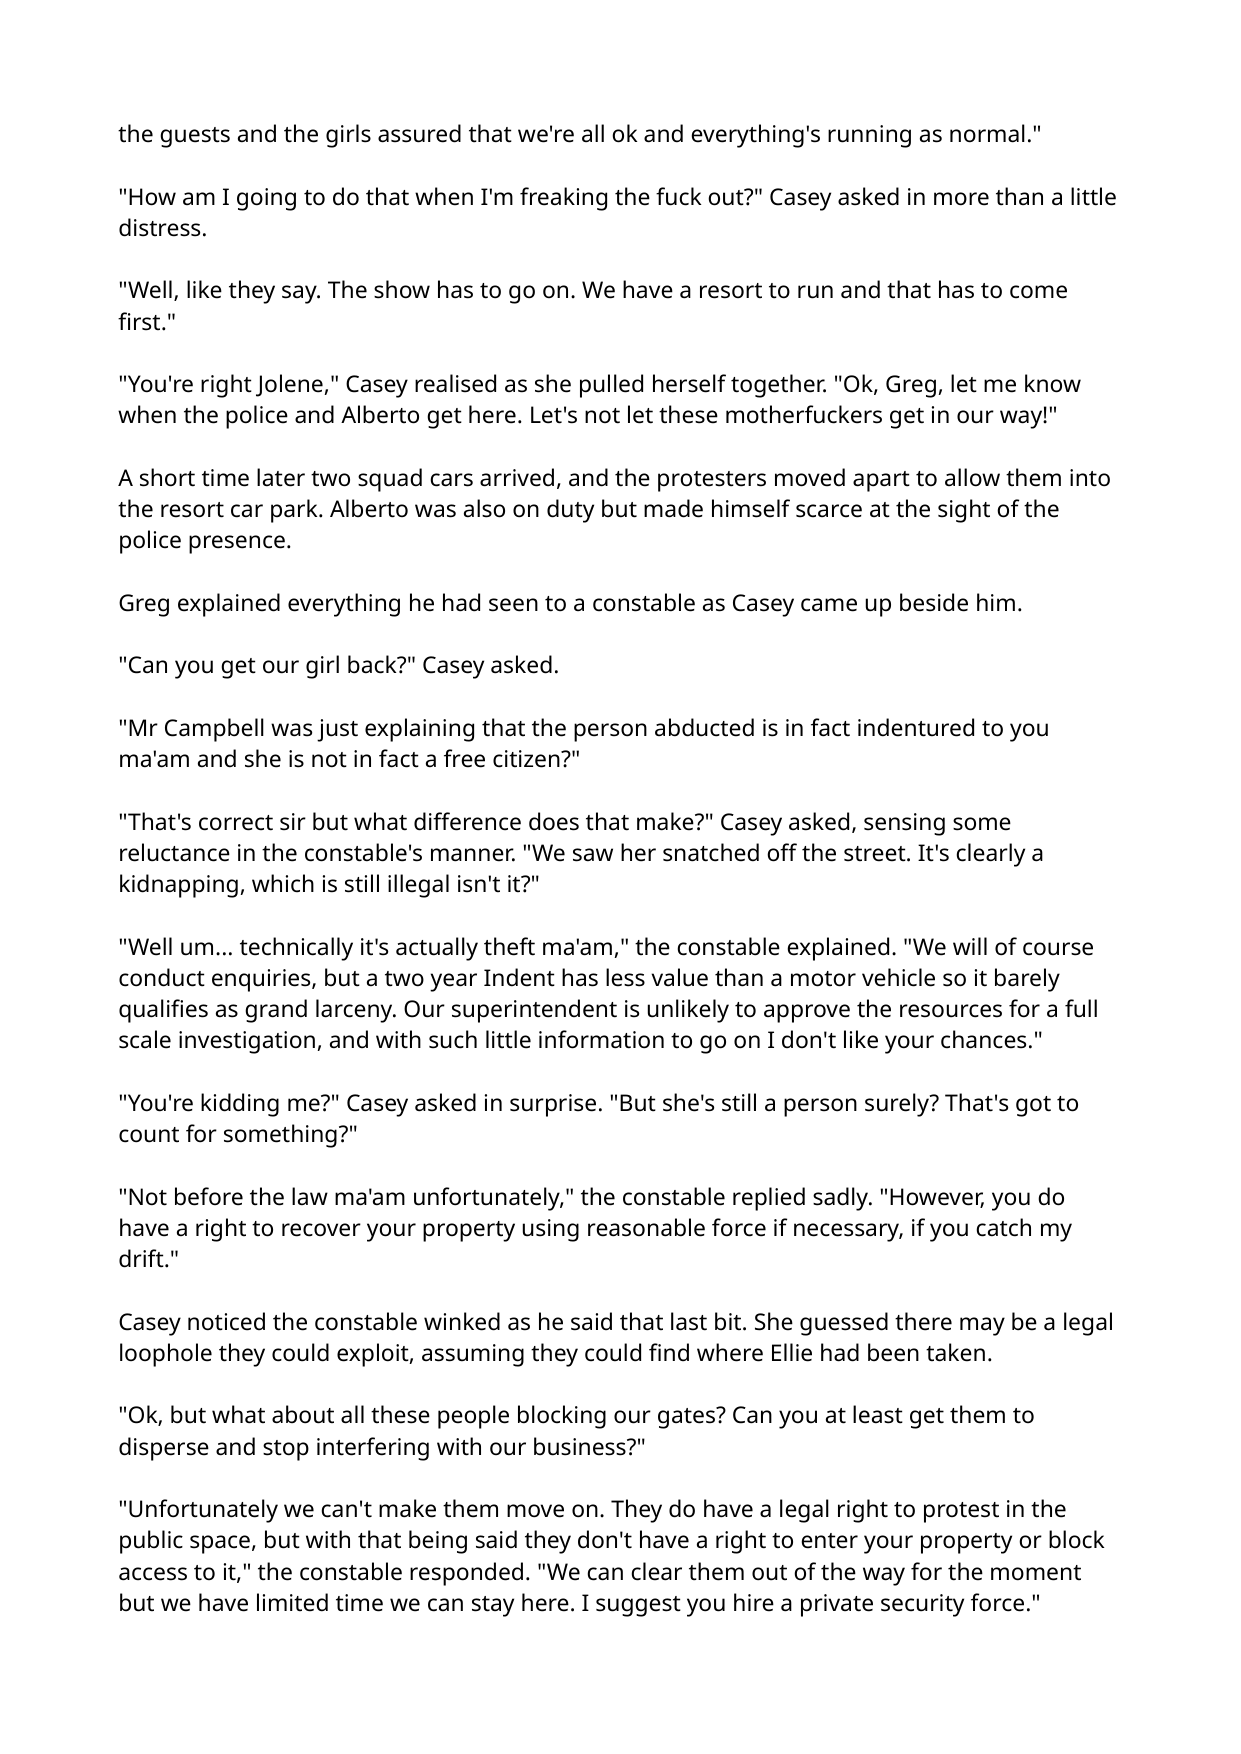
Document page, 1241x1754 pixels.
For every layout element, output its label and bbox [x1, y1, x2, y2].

text [118, 118, 1122, 1618]
